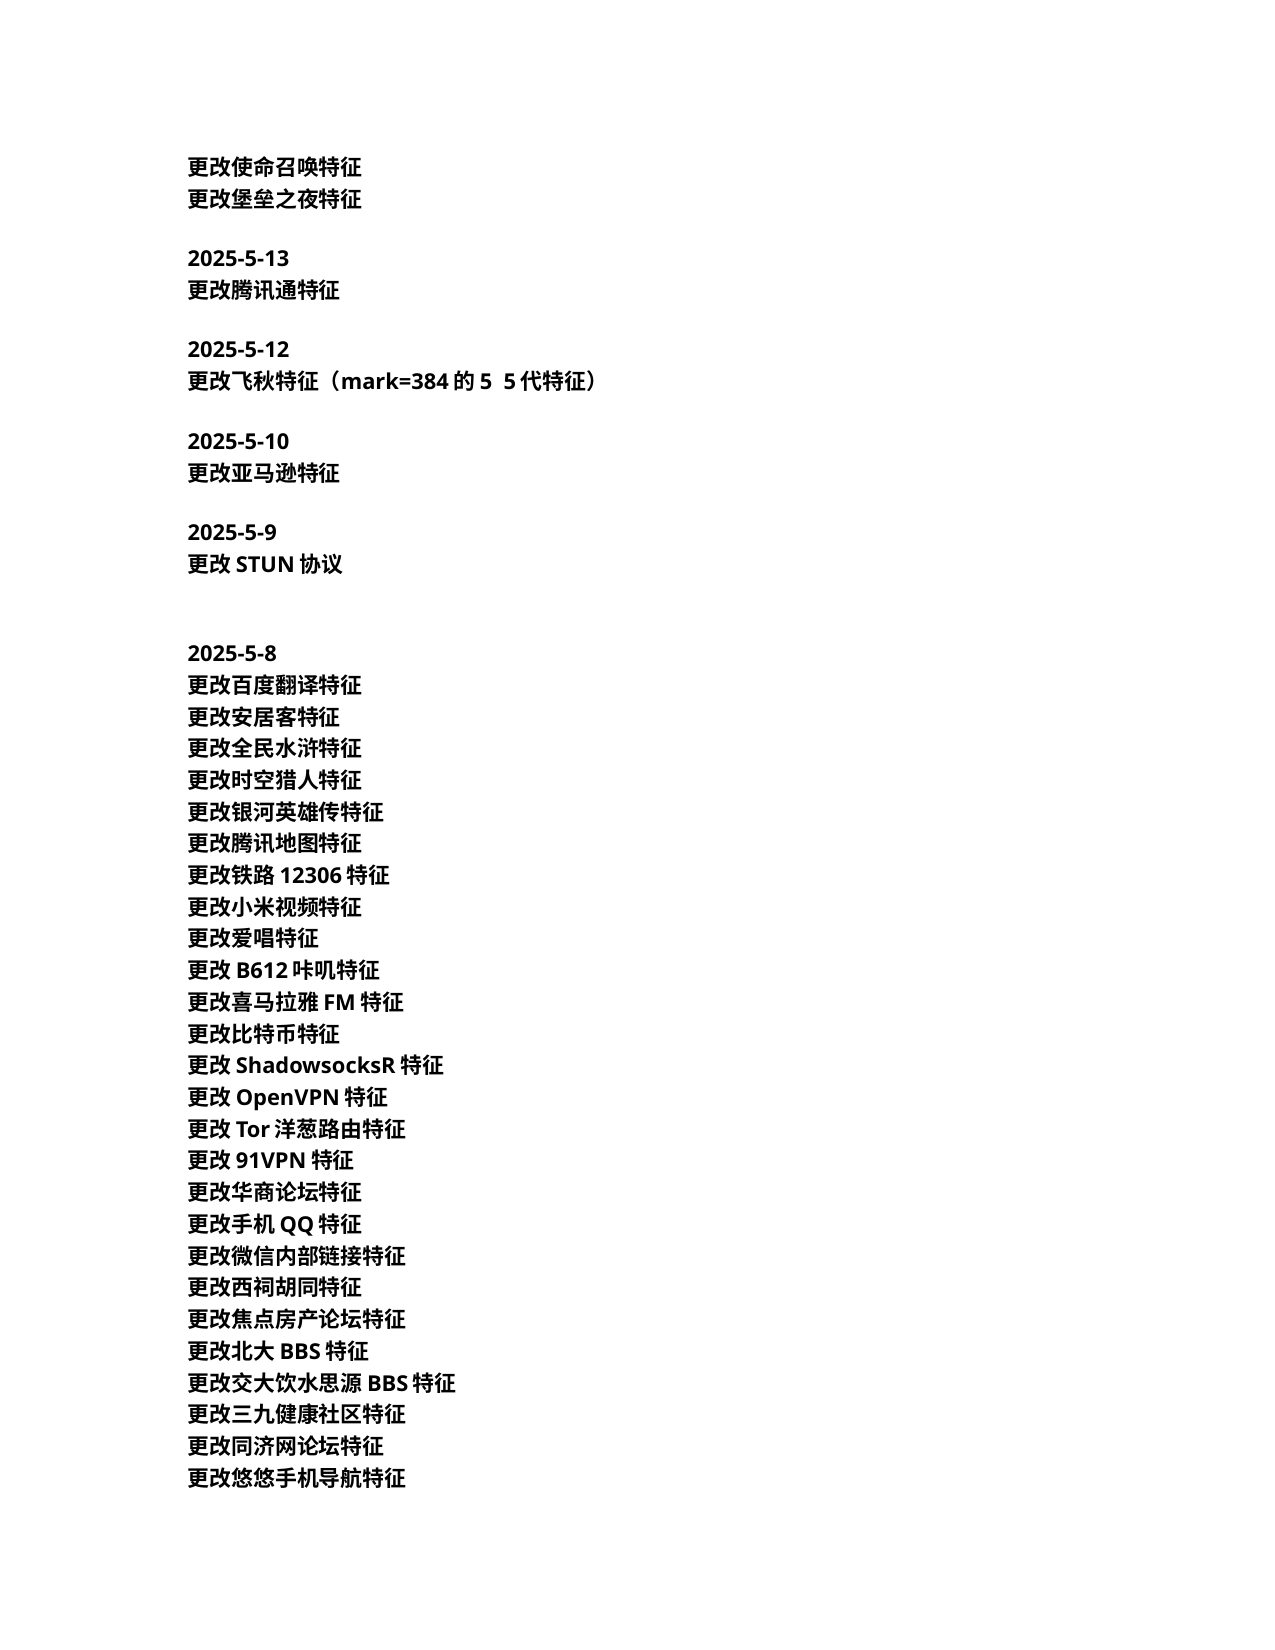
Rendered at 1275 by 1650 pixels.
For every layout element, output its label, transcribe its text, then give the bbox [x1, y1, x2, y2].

text 更改堡垒之夜特征 [187, 182, 1087, 213]
text 更改三九健康社区特征 [187, 1397, 1087, 1429]
text 更改喜马拉雅FM特征 [187, 985, 1087, 1017]
text 2025-5-9 [187, 517, 1087, 547]
text 更改91VPN特征 [187, 1143, 1087, 1175]
text 更改使命召唤特征 [187, 150, 1087, 182]
text 更改手机QQ特征 [187, 1207, 1087, 1239]
text 更改北大BBS特征 [187, 1334, 1087, 1366]
text 更改银河英雄传特征 [187, 794, 1087, 826]
text 2025-5-13 [187, 243, 1087, 273]
text 2025-5-12 [187, 334, 1087, 364]
text 更改OpenVPN特征 [187, 1080, 1087, 1112]
text 更改交大饮水思源BBS特征 [187, 1366, 1087, 1397]
text 更改全民水浒特征 [187, 731, 1087, 763]
text 更改安居客特征 [187, 699, 1087, 731]
text 更改同济网论坛特征 [187, 1429, 1087, 1461]
text 更改小米视频特征 [187, 890, 1087, 921]
text 更改比特币特征 [187, 1017, 1087, 1048]
text 更改飞秋特征（mark=384的5 5代特征） [187, 364, 1087, 396]
text 更改华商论坛特征 [187, 1175, 1087, 1207]
text 更改焦点房产论坛特征 [187, 1302, 1087, 1334]
text 更改铁路12306特征 [187, 858, 1087, 890]
text 更改腾讯地图特征 [187, 826, 1087, 858]
text 更改百度翻译特征 [187, 668, 1087, 699]
text 更改时空猎人特征 [187, 763, 1087, 794]
text 更改微信内部链接特征 [187, 1239, 1087, 1270]
text 更改STUN协议 [187, 547, 1087, 578]
text 更改爱唱特征 [187, 921, 1087, 953]
text 更改B612咔叽特征 [187, 953, 1087, 985]
text 更改西祠胡同特征 [187, 1270, 1087, 1302]
text 2025-5-10 [187, 426, 1087, 456]
text 更改悠悠手机导航特征 [187, 1461, 1087, 1492]
text 更改Tor洋葱路由特征 [187, 1112, 1087, 1143]
text 更改ShadowsocksR特征 [187, 1048, 1087, 1080]
text 更改亚马逊特征 [187, 456, 1087, 487]
text 更改腾讯通特征 [187, 273, 1087, 304]
text 2025-5-8 [187, 638, 1087, 668]
